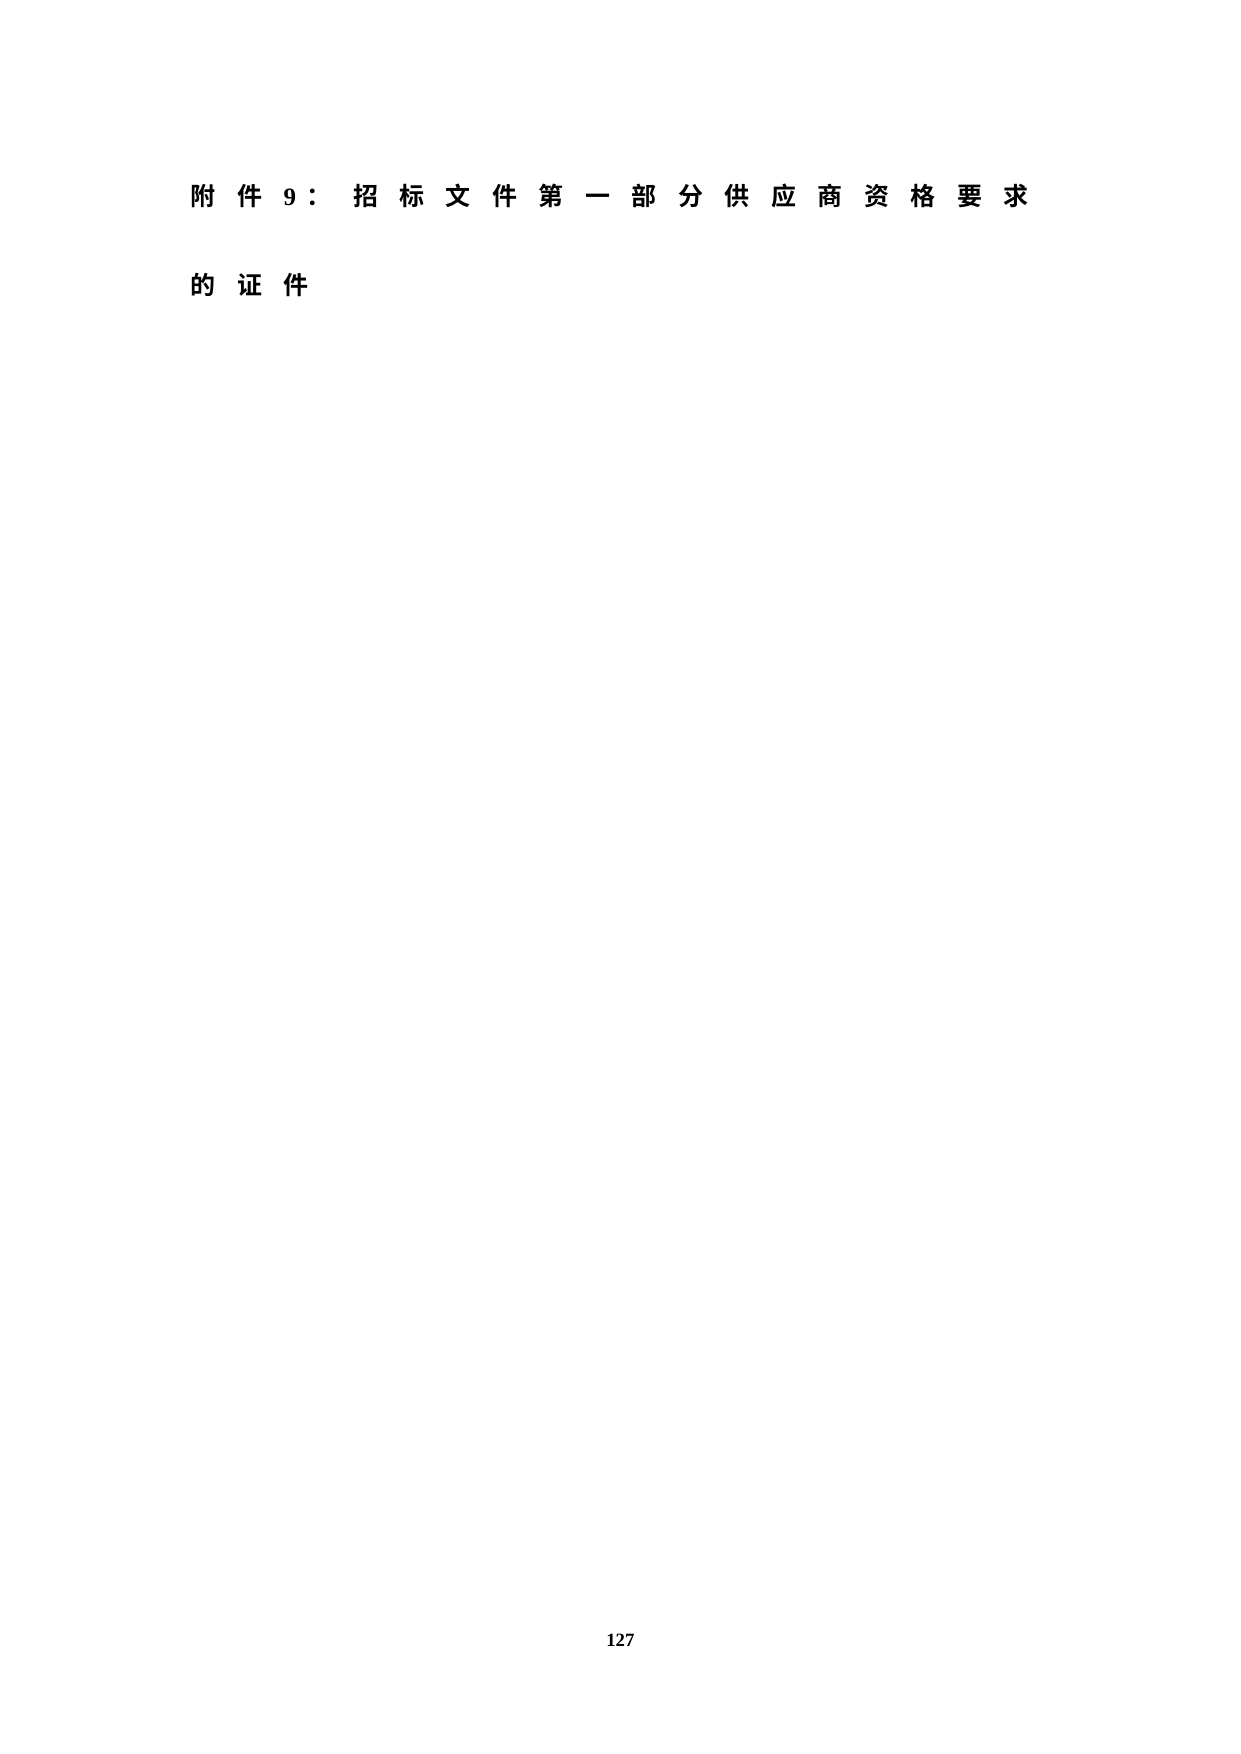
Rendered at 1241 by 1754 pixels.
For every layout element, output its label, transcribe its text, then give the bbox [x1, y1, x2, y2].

text 附件9：招标文件第一部分供应商资格要求的证件 [190, 164, 1050, 313]
